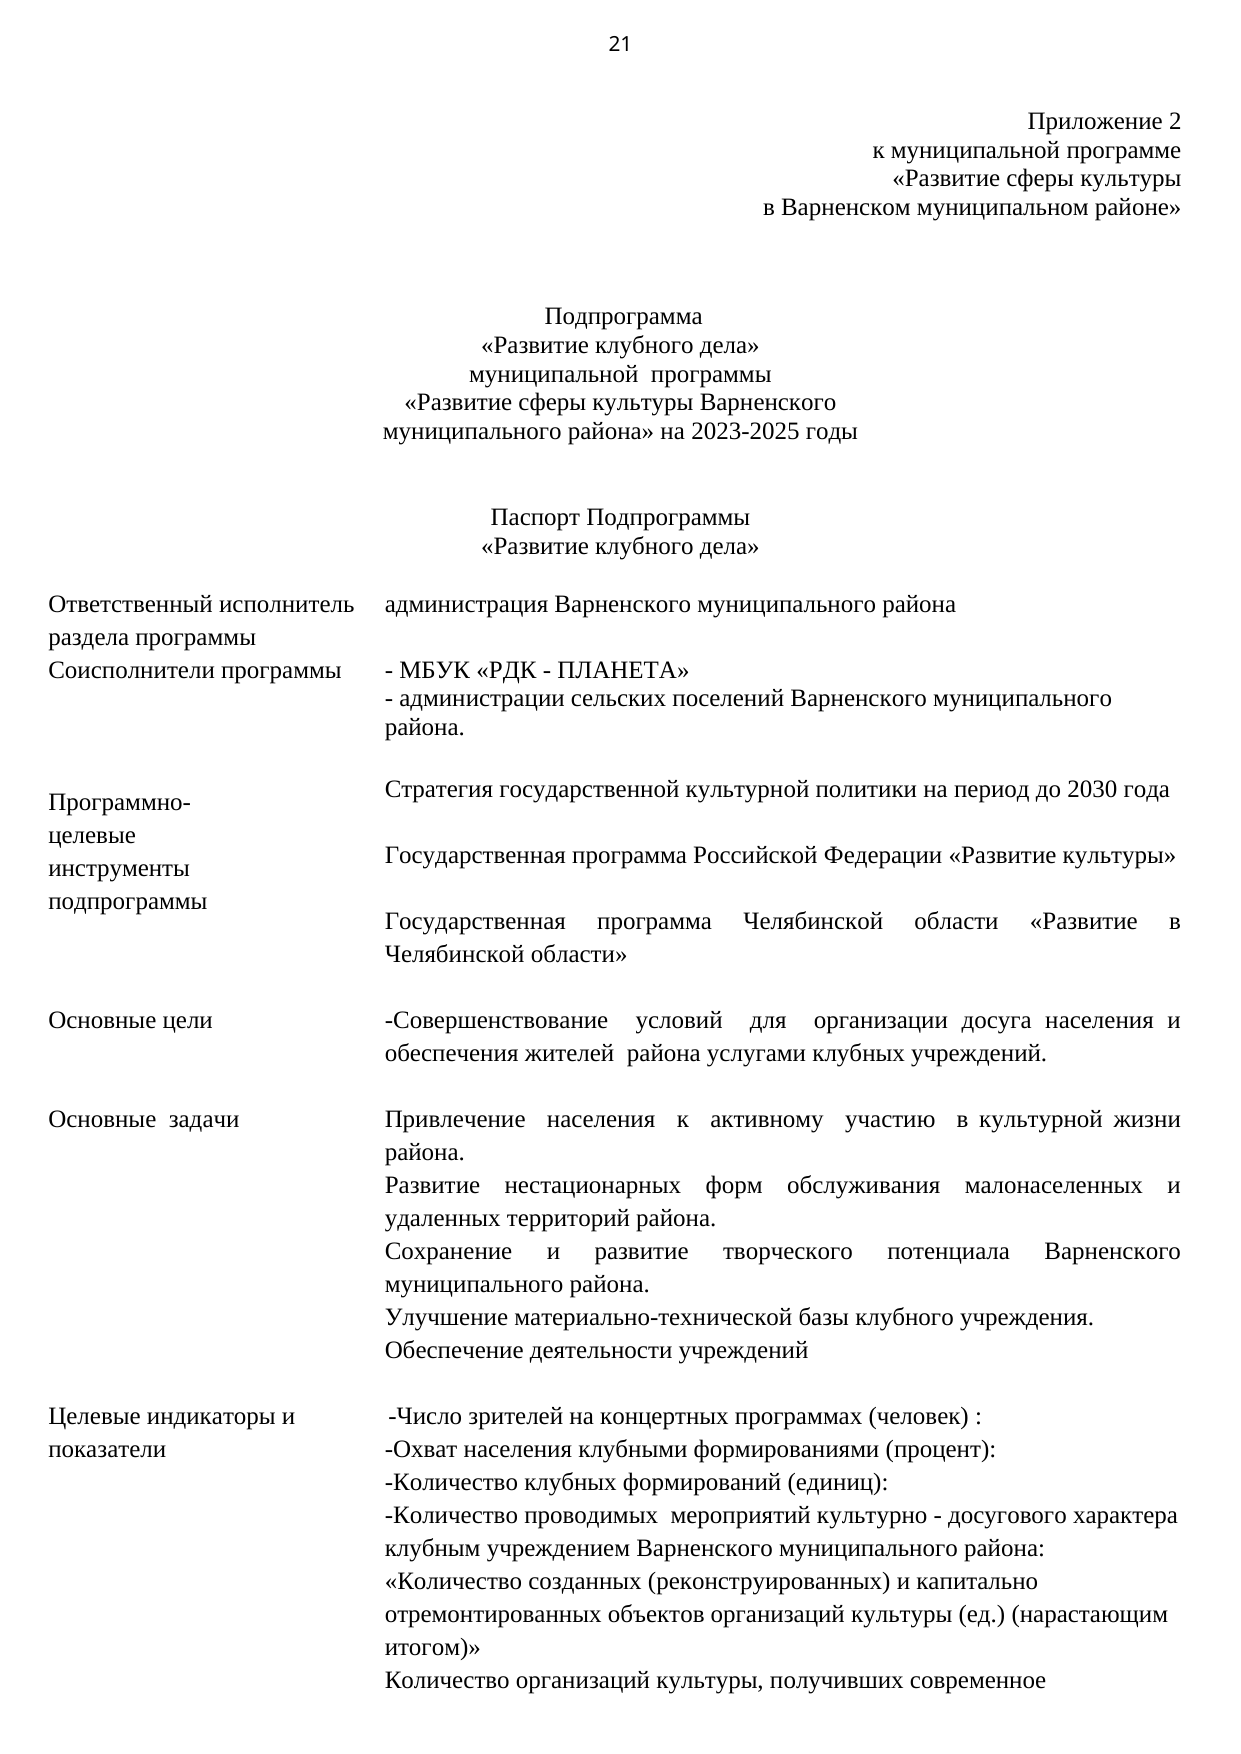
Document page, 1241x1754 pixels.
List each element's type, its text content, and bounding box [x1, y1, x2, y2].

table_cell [37, 1401, 373, 1694]
text в Варненском муниципальном районе» [59, 192, 1181, 221]
table_header Ответственный исполнитель раздела программы [37, 589, 373, 655]
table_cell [373, 1401, 1192, 1694]
table_cell Основные цели [37, 1005, 373, 1104]
text к муниципальной программе [59, 135, 1181, 163]
text Паспорт Подпрограммы [59, 502, 1181, 531]
table_cell Основные задачи [37, 1104, 373, 1401]
text «Развитие клубного дела» [59, 531, 1181, 560]
table_cell Соисполнители программы Программно- целевые инструменты подпрограммы [37, 655, 373, 1005]
text «Развитие клубного дела» [59, 330, 1181, 359]
table_cell - МБУК «РДК - ПЛАНЕТА» - администрации сельских поселений Варненского муниципального района. Стратегия государственной культурной политики на период до 2030 года Государственная программа Российской Федерации «Развитие культуры» Государственная программа Челябинской области «Развитие в Челябинской области» [373, 655, 1192, 1005]
text муниципального района» на 2023-2025 годы [59, 416, 1181, 445]
table_cell -Совершенствование условий для организации досуга населения и обеспечения жителей района услугами клубных учреждений. [373, 1005, 1192, 1104]
text Приложение 2 [59, 106, 1181, 135]
text «Развитие сферы культуры Варненского [59, 387, 1181, 416]
table_cell Привлечение населения к активному участию в культурной жизни района. Развитие нестационарных форм обслуживания малонаселенных и удаленных территорий района. Сохранение и развитие творческого потенциала Варненского муниципального района. Улучшение материально-технической базы клубного учреждения. Обеспечение деятельности учреждений [373, 1104, 1192, 1401]
text муниципальной программы [59, 359, 1181, 387]
table_header администрация Варненского муниципального района [373, 589, 1192, 655]
text Подпрограмма [59, 301, 1181, 330]
text «Развитие сферы культуры [59, 163, 1181, 192]
